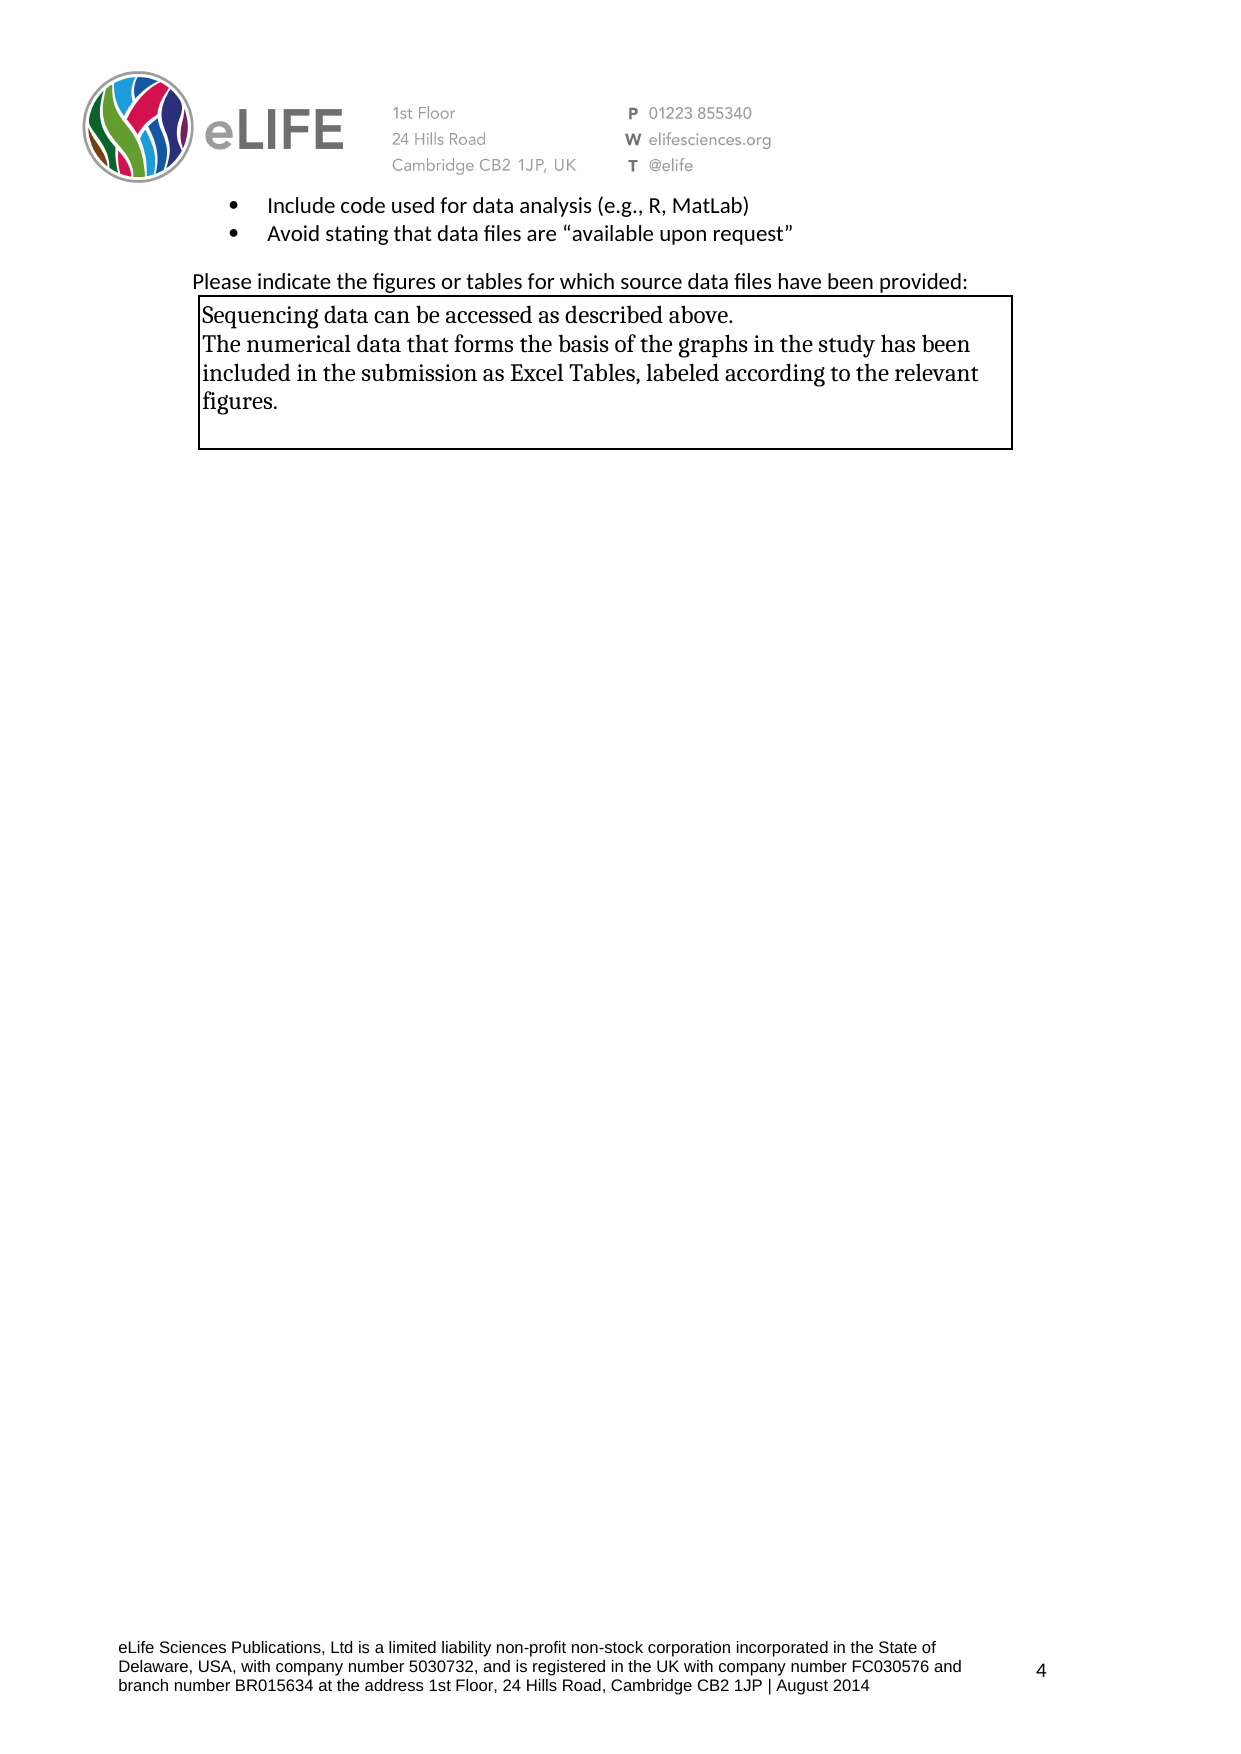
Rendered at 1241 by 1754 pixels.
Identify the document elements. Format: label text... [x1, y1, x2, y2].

text Sequencing data can be accessed as described above. [200, 299, 1011, 330]
text Please indicate the figures or tables for which source data files have been provided: [192, 267, 1053, 295]
picture [73, 59, 784, 191]
list Avoid stating that data files are “available upon request” [229, 219, 1053, 247]
text The numerical data that forms the basis of the graphs in the study has been included in the submission as Excel Tables, labeled according to the relevant figures. [202, 330, 1009, 416]
list Include code used for data analysis (e.g., R, MatLab) [229, 191, 1053, 219]
